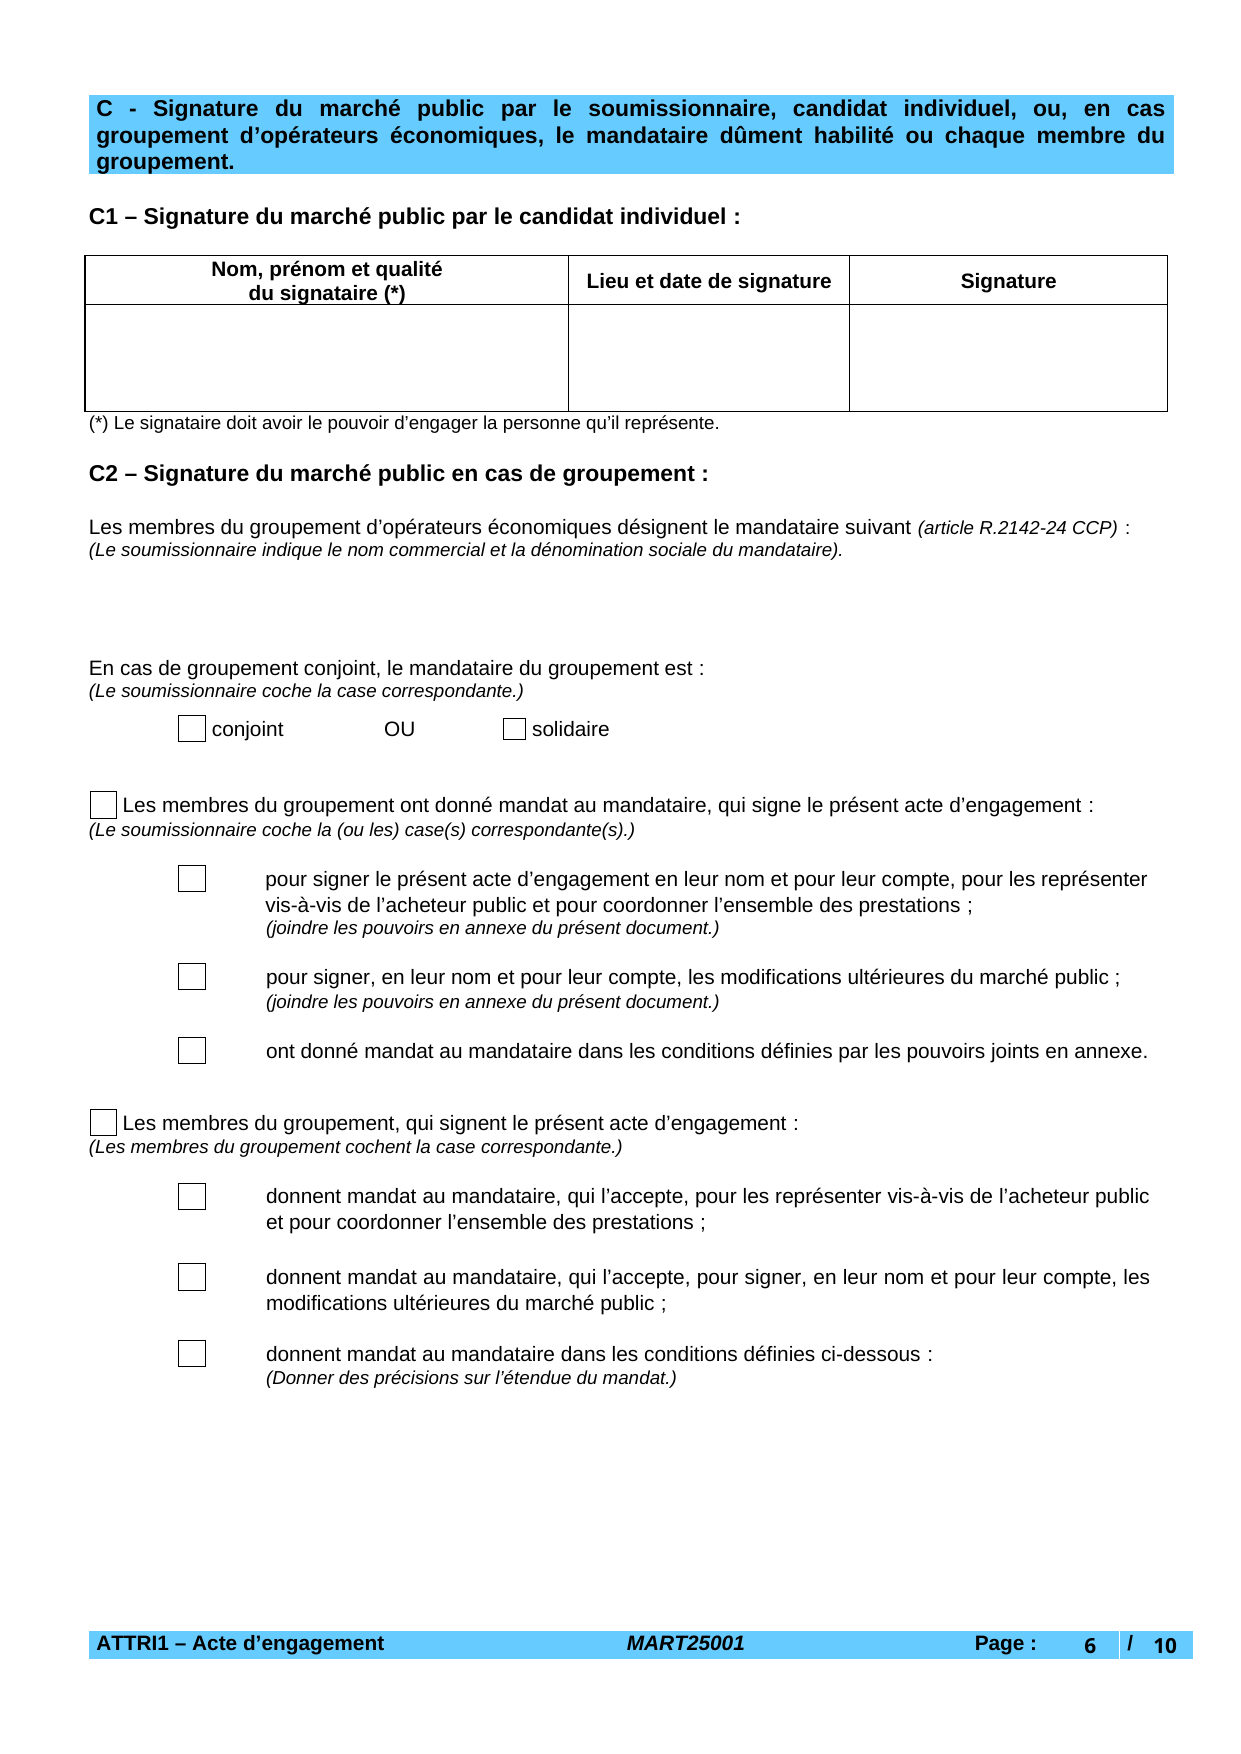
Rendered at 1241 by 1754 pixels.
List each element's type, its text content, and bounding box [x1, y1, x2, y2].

table_cell [850, 305, 1167, 411]
text (Le soumissionnaire coche la (ou les) case(s) correspondante(s).) [89, 819, 1152, 840]
text pour signer, en leur nom et pour leur compte, les modifications ultérieures du marché public ; [177, 962, 1152, 991]
text (*) Le signataire doit avoir le pouvoir d’engager la personne qu’il représente. [89, 412, 1152, 433]
table_header Nom, prénom et qualité du signataire (*) [86, 256, 568, 304]
text (Les membres du groupement cochent la case correspondante.) [89, 1136, 1152, 1158]
text (Donner des précisions sur l’étendue du mandat.) [118, 1367, 1152, 1389]
table_header Lieu et date de signature [569, 256, 849, 304]
text En cas de groupement conjoint, le mandataire du groupement est : [89, 656, 1152, 680]
text C2 – Signature du marché public en cas de groupement : [89, 460, 1152, 486]
text ont donné mandat au mandataire dans les conditions définies par les pouvoirs joints en annexe. [118, 1036, 1152, 1064]
text Les membres du groupement ont donné mandat au mandataire, qui signe le présent acte d’engagement : [89, 790, 1152, 819]
text (joindre les pouvoirs en annexe du présent document.) [89, 917, 1152, 938]
text (joindre les pouvoirs en annexe du présent document.) [89, 991, 1152, 1012]
text Les membres du groupement d’opérateurs économiques désignent le mandataire suivant (article R.2142-24 CCP) : [89, 514, 1152, 538]
text Les membres du groupement, qui signent le présent acte d’engagement : [89, 1108, 1152, 1136]
text conjoint OU solidaire [89, 714, 1152, 742]
text (Le soumissionnaire coche la case correspondante.) [89, 680, 1152, 701]
table_header C - Signature du marché public par le soumissionnaire, candidat individuel, ou, en cas groupement d’opérateurs économiques, le mandataire dûment habilité ou chaque membre du groupement. [89, 95, 1174, 174]
table_cell [569, 305, 849, 411]
text donnent mandat au mandataire, qui l’accepte, pour signer, en leur nom et pour leur compte, les modifications ultérieures du marché public ; [177, 1262, 1152, 1315]
table_cell [86, 305, 568, 411]
text donnent mandat au mandataire, qui l’accepte, pour les représenter vis-à-vis de l’acheteur public et pour coordonner l’ensemble des prestations ; [177, 1182, 1152, 1234]
table_header Signature [850, 256, 1167, 304]
text C1 – Signature du marché public par le candidat individuel : [89, 203, 1152, 229]
text donnent mandat au mandataire dans les conditions définies ci-dessous : [118, 1339, 1152, 1367]
text pour signer le présent acte d’engagement en leur nom et pour leur compte, pour les représenter vis-à-vis de l’acheteur public et pour coordonner l’ensemble des prestations ; [89, 864, 1152, 917]
text (Le soumissionnaire indique le nom commercial et la dénomination sociale du mandataire). [89, 538, 1152, 560]
